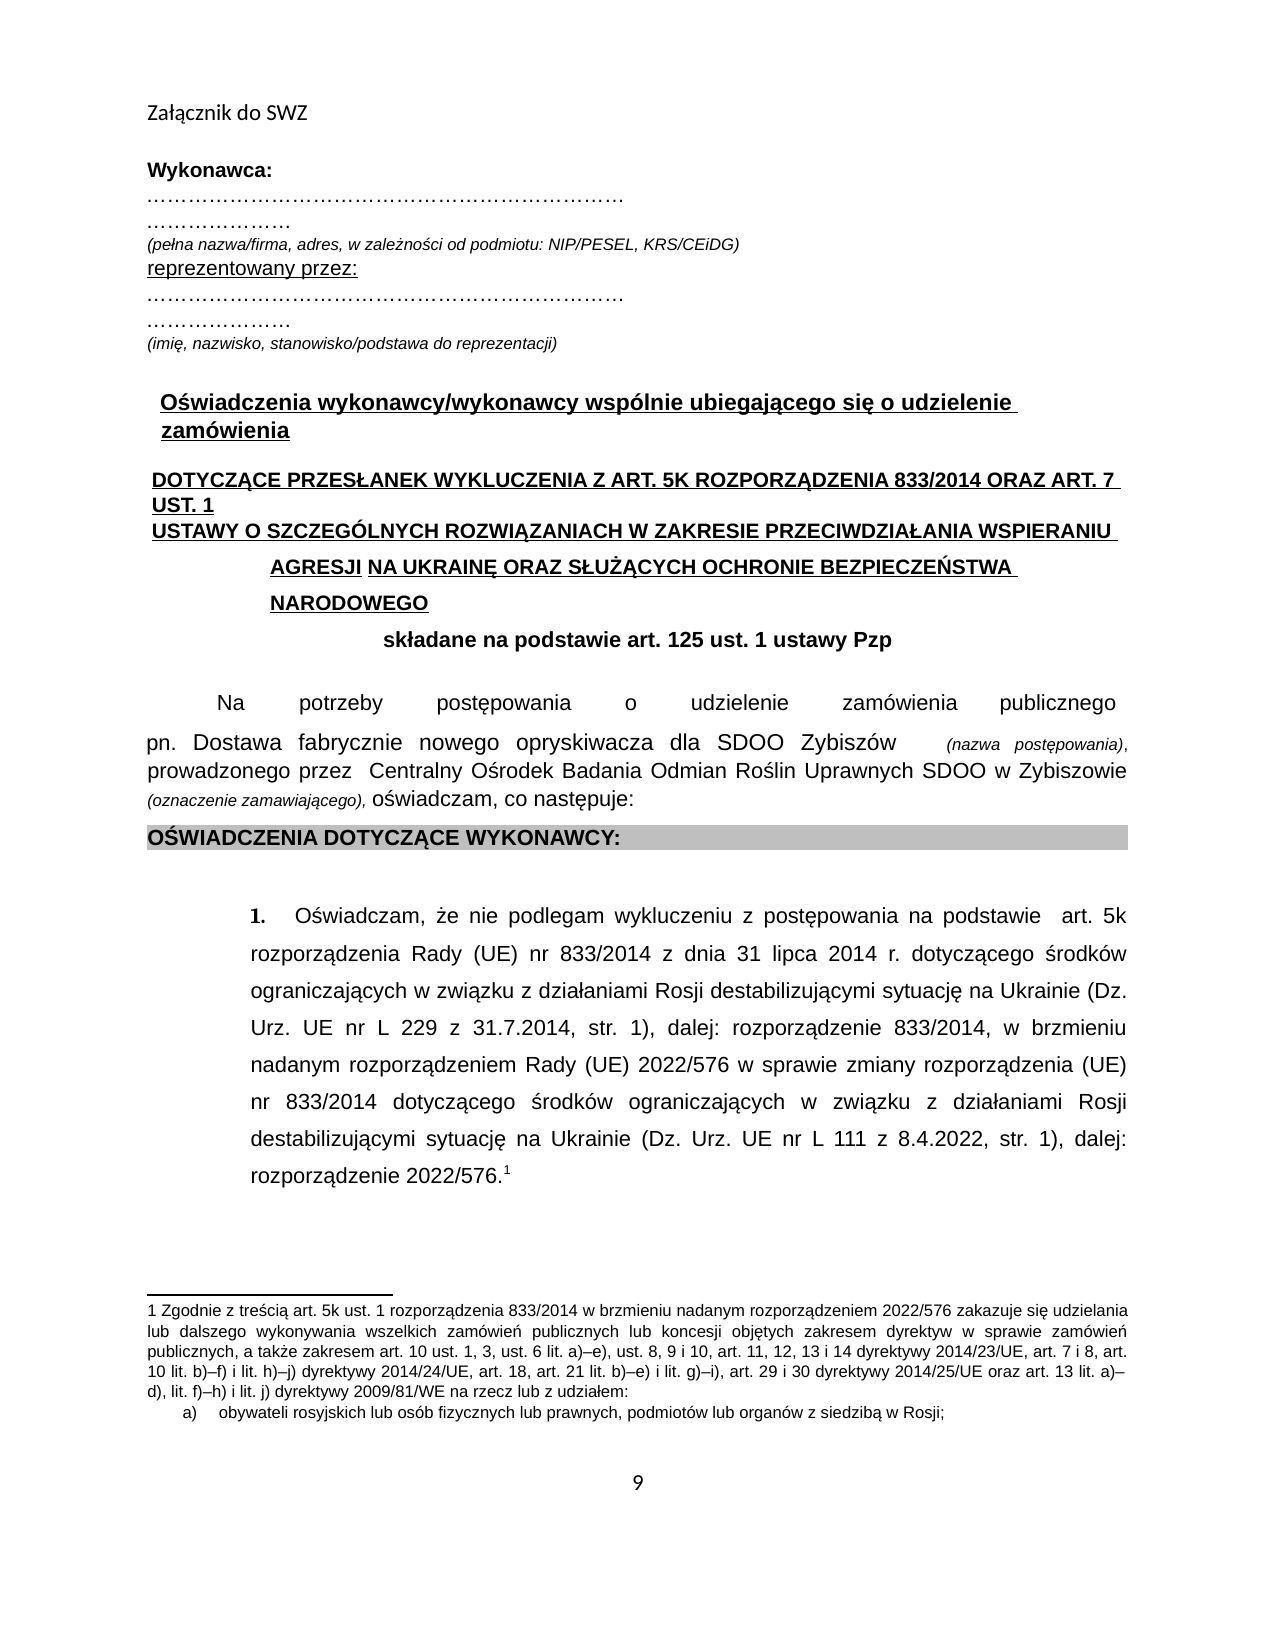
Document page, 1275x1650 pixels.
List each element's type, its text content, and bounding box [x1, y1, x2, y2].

text pn. Dostawa fabrycznie nowego opryskiwacza dla SDOO Zybiszów (nazwa postępowania), prowadzonego przez Centralny Ośrodek Badania Odmian Roślin Uprawnych SDOO w Zybiszowie (oznaczenie zamawiającego), oświadczam, co następuje: [146, 729, 1128, 811]
text składane na podstawie art. 125 ust. 1 ustawy Pzp [147, 627, 1128, 652]
text Oświadczenia wykonawcy/wykonawcy wspólnie ubiegającego się o udzielenie zamówienia [160, 389, 1128, 444]
text reprezentowany przez: [147, 256, 1128, 280]
text OŚWIADCZENIA DOTYCZĄCE WYKONAWCY: [147, 825, 1128, 850]
text ………………… [146, 209, 1128, 233]
text …………………………………………………………… [146, 183, 1128, 207]
text Na potrzeby postępowania o udzielenie zamówienia publicznego [147, 689, 1128, 714]
text (pełna nazwa/firma, adres, w zależności od podmiotu: NIP/PESEL, KRS/CEiDG) [147, 235, 1128, 254]
text USTAWY O SZCZEGÓLNYCH ROZWIĄZANIACH W ZAKRESIE PRZECIWDZIAŁANIA WSPIERANIU AGRESJI NA UKRAINĘ ORAZ SŁUŻĄCYCH OCHRONIE BEZPIECZEŃSTWA NARODOWEGO [152, 519, 1128, 615]
text …………………………………………………………… [146, 282, 1128, 306]
text Wykonawca: [147, 157, 1128, 181]
text DOTYCZĄCE PRZESŁANEK WYKLUCZENIA Z ART. 5K ROZPORZĄDZENIA 833/2014 ORAZ ART. 7 UST. 1 [152, 467, 1128, 517]
text (imię, nazwisko, stanowisko/podstawa do reprezentacji) [147, 334, 1128, 353]
text ………………… [146, 308, 1128, 332]
list Oświadczam, że nie podlegam wykluczeniu z postępowania na podstawie art. 5k rozporządzenia Rady (UE) nr 833/2014 z dnia 31 lipca 2014 r. dotyczącego środków ograniczających w związku z działaniami Rosji destabilizującymi sytuację na Ukrainie (Dz. Urz. UE nr L 229 z 31.7.2014, str. 1), dalej: rozporządzenie 833/2014, w brzmieniu nadanym rozporządzeniem Rady (UE) 2022/576 w sprawie zmiany rozporządzenia (UE) nr 833/2014 dotyczącego środków ograniczających w związku z działaniami Rosji destabilizującymi sytuację na Ukrainie (Dz. Urz. UE nr L 111 z 8.4.2022, str. 1), dalej: rozporządzenie 2022/576. [250, 903, 1128, 1188]
